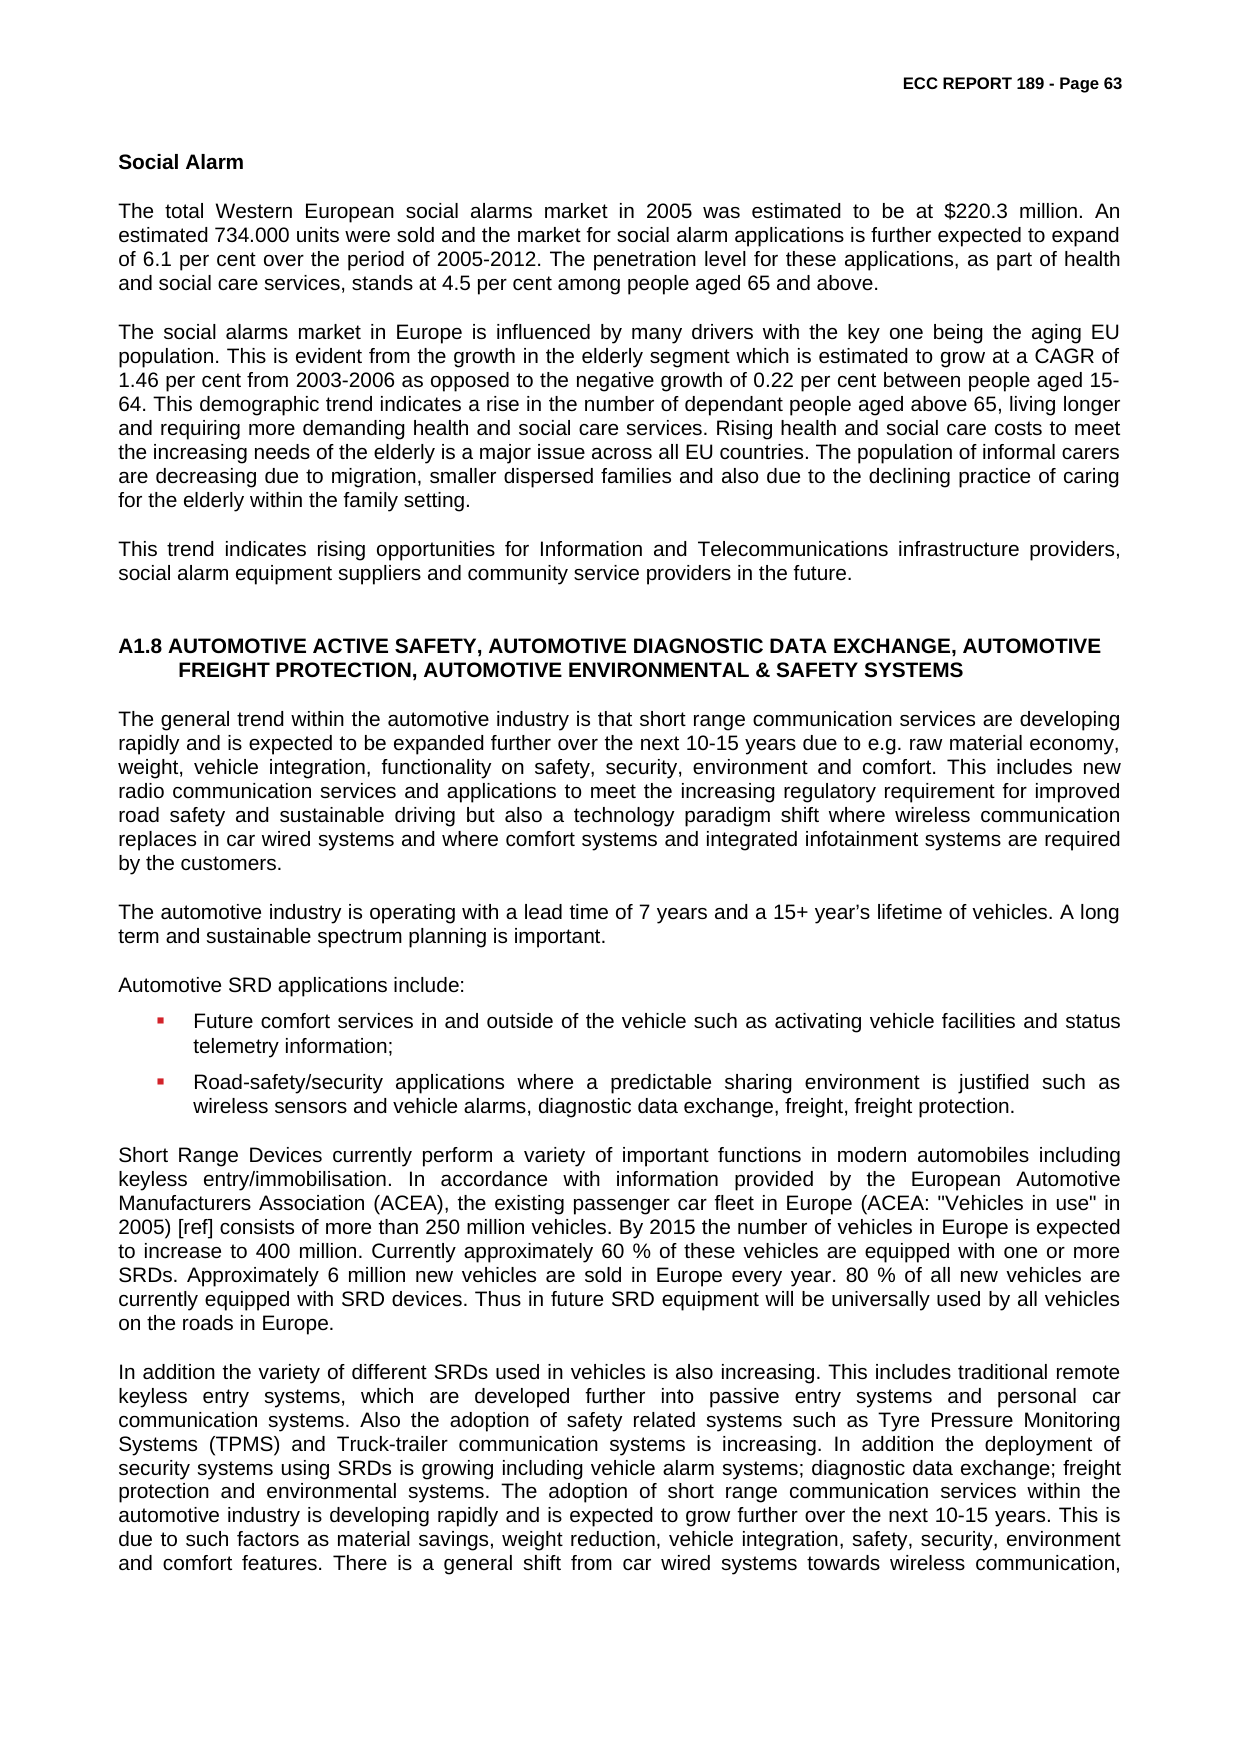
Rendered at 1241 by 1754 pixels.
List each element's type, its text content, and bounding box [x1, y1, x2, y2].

text The social alarms market in Europe is influenced by many drivers with the key one being the aging EU population. This is evident from the growth in the elderly segment which is estimated to grow at a CAGR of 1.46 per cent from 2003-2006 as opposed to the negative growth of 0.22 per cent between people aged 15-64. This demographic trend indicates a rise in the number of dependant people aged above 65, living longer and requiring more demanding health and social care services. Rising health and social care costs to meet the increasing needs of the elderly is a major issue across all EU countries. The population of informal carers are decreasing due to migration, smaller dispersed families and also due to the declining practice of caring for the elderly within the family setting. [118, 320, 1122, 511]
text Short Range Devices currently perform a variety of important functions in modern automobiles including keyless entry/immobilisation. In accordance with information provided by the European Automotive Manufacturers Association (ACEA), the existing passenger car fleet in Europe (ACEA: "Vehicles in use" in 2005) [ref] consists of more than 250 million vehicles. By 2015 the number of vehicles in Europe is expected to increase to 400 million. Currently approximately 60 % of these vehicles are equipped with one or more SRDs. Approximately 6 million new vehicles are sold in Europe every year. 80 % of all new vehicles are currently equipped with SRD devices. Thus in future SRD equipment will be universally used by all vehicles on the roads in Europe. [118, 1143, 1122, 1334]
text This trend indicates rising opportunities for Information and Telecommunications infrastructure providers, social alarm equipment suppliers and community service providers in the future. [118, 536, 1122, 584]
text The general trend within the automotive industry is that short range communication services are developing rapidly and is expected to be expanded further over the next 10-15 years due to e.g. raw material economy, weight, vehicle integration, functionality on safety, security, environment and comfort. This includes new radio communication services and applications to meet the increasing regulatory requirement for improved road safety and sustainable driving but also a technology paradigm shift where wireless communication replaces in car wired systems and where comfort systems and integrated infotainment systems are required by the customers. [118, 707, 1122, 875]
text The total Western European social alarms market in 2005 was estimated to be at $220.3 million. An estimated 734.000 units were sold and the market for social alarm applications is further expected to expand of 6.1 per cent over the period of 2005-2012. The penetration level for these applications, as part of health and social care services, stands at 4.5 per cent among people aged 65 and above. [118, 199, 1122, 295]
subtitle Automotive Active Safety, Automotive Diagnostic data exchange, Automotive Freight protection, Automotive Environmental & safety systems [118, 634, 1122, 682]
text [118, 1359, 1122, 1575]
text Social Alarm [118, 150, 1122, 174]
list Road-safety/security applications where a predictable sharing environment is justified such as wireless sensors and vehicle alarms, diagnostic data exchange, freight, freight protection. [156, 1070, 1122, 1118]
text Automotive SRD applications include: [118, 973, 1122, 997]
text The automotive industry is operating with a lead time of 7 years and a 15+ year’s lifetime of vehicles. A long term and sustainable spectrum planning is important. [118, 900, 1122, 948]
list Future comfort services in and outside of the vehicle such as activating vehicle facilities and status telemetry information; [156, 1009, 1122, 1057]
